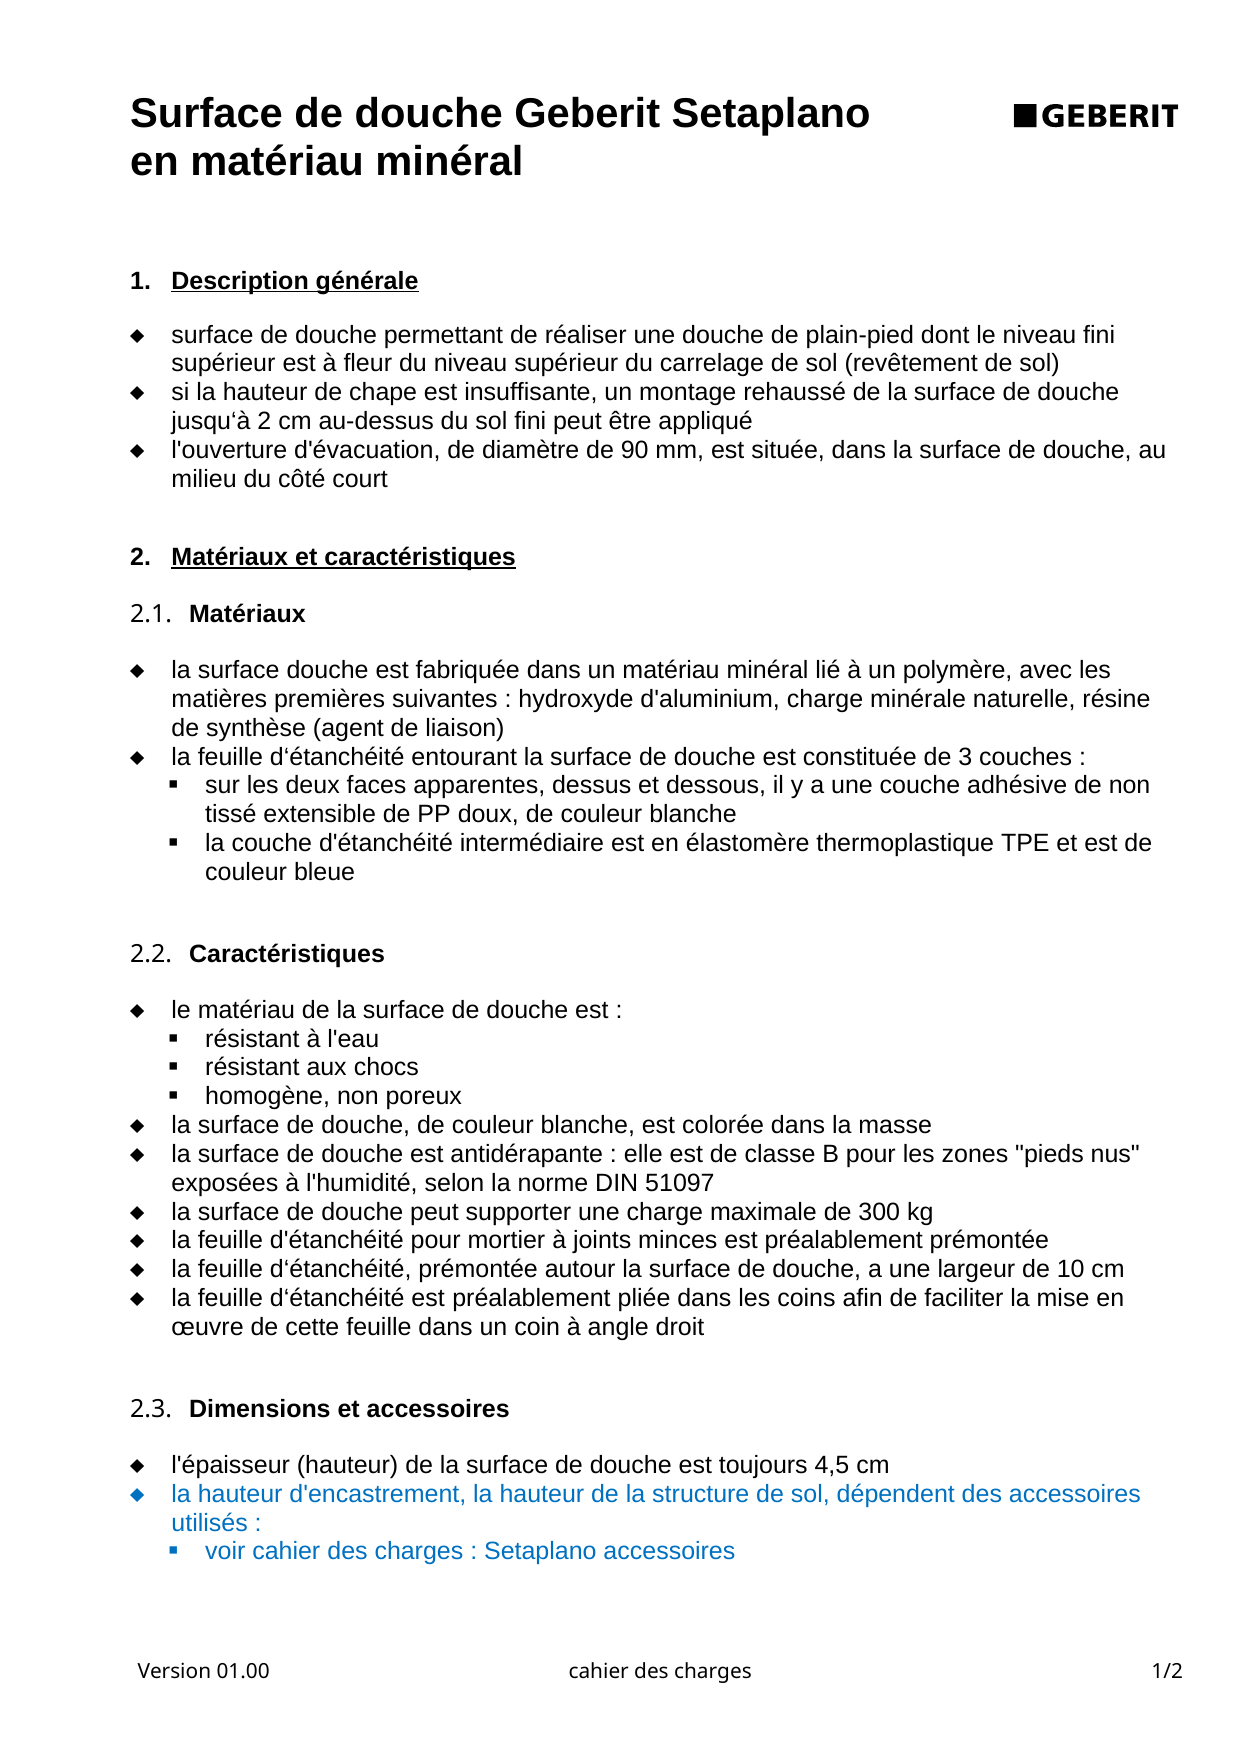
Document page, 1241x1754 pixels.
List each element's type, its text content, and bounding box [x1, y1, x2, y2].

text surface de douche permettant de réaliser une douche de plain-pied dont le niveau fini supérieur est à fleur du niveau supérieur du carrelage de sol (revêtement de sol) [130, 319, 1175, 377]
subtitle Matériaux et caractéristiques [130, 542, 1175, 571]
text résistant à l'eau [167, 1023, 1175, 1052]
text la feuille d'étanchéité pour mortier à joints minces est préalablement prémontée [130, 1225, 1175, 1254]
text la surface de douche, de couleur blanche, est colorée dans la masse [130, 1110, 1175, 1139]
picture [1013, 103, 1179, 128]
text voir cahier des charges : Setaplano accessoires [167, 1536, 1175, 1565]
text résistant aux chocs [167, 1052, 1175, 1081]
text si la hauteur de chape est insuffisante, un montage rehaussé de la surface de douche jusqu‘à 2 cm au-dessus du sol fini peut être appliqué [130, 377, 1175, 435]
text la couche d'étanchéité intermédiaire est en élastomère thermoplastique TPE et est de couleur bleue [167, 828, 1175, 886]
text la hauteur d'encastrement, la hauteur de la structure de sol, dépendent des accessoires utilisés : [130, 1479, 1175, 1536]
text la surface de douche est antidérapante : elle est de classe B pour les zones "pieds nus" exposées à l'humidité, selon la norme DIN 51097 [130, 1139, 1175, 1197]
text sur les deux faces apparentes, dessus et dessous, il y a une couche adhésive de non tissé extensible de PP doux, de couleur blanche [167, 770, 1175, 828]
text homogène, non poreux [167, 1081, 1175, 1110]
subtitle Dimensions et accessoires [130, 1391, 1175, 1425]
text la surface de douche peut supporter une charge maximale de 300 kg [130, 1197, 1175, 1225]
text le matériau de la surface de douche est : [130, 995, 1175, 1023]
text la feuille d‘étanchéité est préalablement pliée dans les coins afin de faciliter la mise en œuvre de cette feuille dans un coin à angle droit [130, 1283, 1175, 1341]
subtitle Description générale [130, 266, 1175, 294]
text la surface douche est fabriquée dans un matériau minéral lié à un polymère, avec les matières premières suivantes : hydroxyde d'aluminium, charge minérale naturelle, résine de synthèse (agent de liaison) [130, 655, 1175, 742]
subtitle Matériaux [130, 596, 1175, 630]
text l'épaisseur (hauteur) de la surface de douche est toujours 4,5 cm [130, 1450, 1175, 1479]
text la feuille d‘étanchéité entourant la surface de douche est constituée de 3 couches : [130, 742, 1175, 770]
text l'ouverture d'évacuation, de diamètre de 90 mm, est située, dans la surface de douche, au milieu du côté court [130, 435, 1175, 492]
subtitle Caractéristiques [130, 936, 1175, 970]
text la feuille d‘étanchéité, prémontée autour la surface de douche, a une largeur de 10 cm [130, 1254, 1175, 1283]
